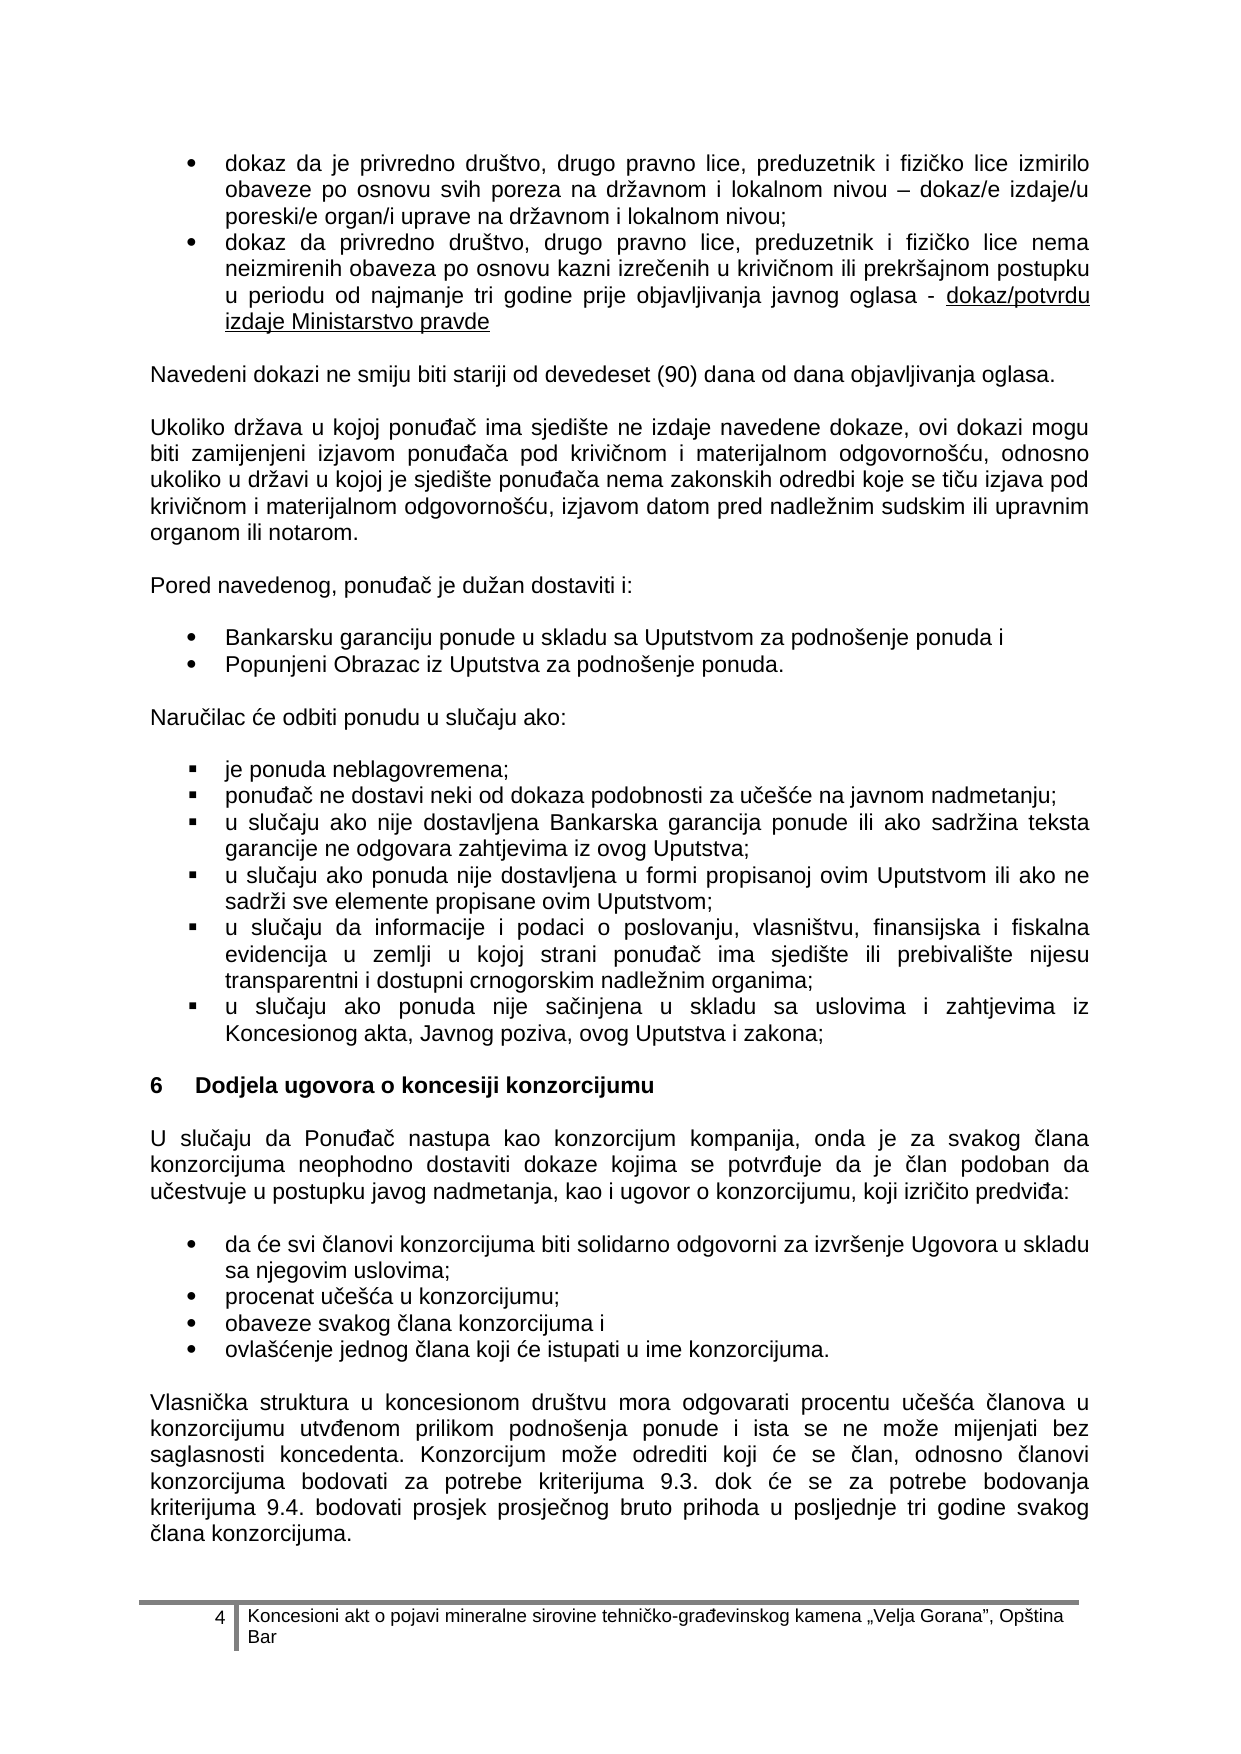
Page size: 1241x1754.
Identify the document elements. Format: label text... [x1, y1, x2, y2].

list procenat učešća u konzorcijumu; [187, 1283, 1090, 1309]
text Pored navedenog, ponuđač je dužan dostaviti i: [150, 572, 1090, 598]
list obaveze svakog člana konzorcijuma i [187, 1309, 1090, 1336]
list u slučaju da informacije i podaci o poslovanju, vlasništvu, finansijska i fiskalna evidencija u zemlji u kojoj strani ponuđač ima sjedište ili prebivalište nijesu transparentni i dostupni crnogorskim nadležnim organima; [187, 914, 1090, 993]
list je ponuda neblagovremena; [187, 756, 1090, 782]
list u slučaju ako ponuda nije sačinjena u skladu sa uslovima i zahtjevima iz Koncesionog akta, Javnog poziva, ovog Uputstva i zakona; [187, 993, 1090, 1046]
list Bankarsku garanciju ponude u skladu sa Uputstvom za podnošenje ponuda i [187, 624, 1090, 651]
list dokaz da je privredno društvo, drugo pravno lice, preduzetnik i fizičko lice izmirilo obaveze po osnovu svih poreza na državnom i lokalnom nivou – dokaz/e izdaje/u poreski/e organ/i uprave na državnom i lokalnom nivou; [187, 150, 1090, 229]
list Popunjeni Obrazac iz Uputstva za podnošenje ponuda. [187, 651, 1090, 677]
list u slučaju ako ponuda nije dostavljena u formi propisanoj ovim Uputstvom ili ako ne sadrži sve elemente propisane ovim Uputstvom; [187, 862, 1090, 914]
text Navedeni dokazi ne smiju biti stariji od devedeset (90) dana od dana objavljivanja oglasa. [150, 361, 1090, 387]
text Naručilac će odbiti ponudu u slučaju ako: [150, 703, 1090, 730]
text Ukoliko država u kojoj ponuđač ima sjedište ne izdaje navedene dokaze, ovi dokazi mogu biti zamijenjeni izjavom ponuđača pod krivičnom i materijalnom odgovornošću, odnosno ukoliko u državi u kojoj je sjedište ponuđača nema zakonskih odredbi koje se tiču izjava pod krivičnom i materijalnom odgovornošću, izjavom datom pred nadležnim sudskim ili upravnim organom ili notarom. [150, 413, 1090, 545]
list dokaz da privredno društvo, drugo pravno lice, preduzetnik i fizičko lice nema neizmirenih obaveza po osnovu kazni izrečenih u krivičnom ili prekršajnom postupku u periodu od najmanje tri godine prije objavljivanja javnog oglasa - dokaz/potvrdu izdaje Ministarstvo pravde [187, 229, 1090, 334]
list da će svi članovi konzorcijuma biti solidarno odgovorni za izvršenje Ugovora u skladu sa njegovim uslovima; [187, 1231, 1090, 1283]
text U slučaju da Ponuđač nastupa kao konzorcijum kompanija, onda je za svakog člana konzorcijuma neophodno dostaviti dokaze kojima se potvrđuje da je član podoban da učestvuje u postupku javog nadmetanja, kao i ugovor o konzorcijumu, koji izričito predviđa: [150, 1125, 1090, 1204]
list ovlašćenje jednog člana koji će istupati u ime konzorcijuma. [187, 1336, 1090, 1362]
list ponuđač ne dostavi neki od dokaza podobnosti za učešće na javnom nadmetanju; [187, 782, 1090, 809]
list u slučaju ako nije dostavljena Bankarska garancija ponude ili ako sadržina teksta garancije ne odgovara zahtjevima iz ovog Uputstva; [187, 809, 1090, 862]
text Vlasnička struktura u koncesionom društvu mora odgovarati procentu učešća članova u konzorcijumu utvđenom prilikom podnošenja ponude i ista se ne može mijenjati bez saglasnosti koncedenta. Konzorcijum može odrediti koji će se član, odnosno članovi konzorcijuma bodovati za potrebe kriterijuma 9.3. dok će se za potrebe bodovanja kriterijuma 9.4. bodovati prosjek prosječnog bruto prihoda u posljednje tri godine svakog člana konzorcijuma. [150, 1389, 1090, 1547]
subtitle Dodjela ugovora o koncesiji konzorcijumu [150, 1072, 1090, 1099]
